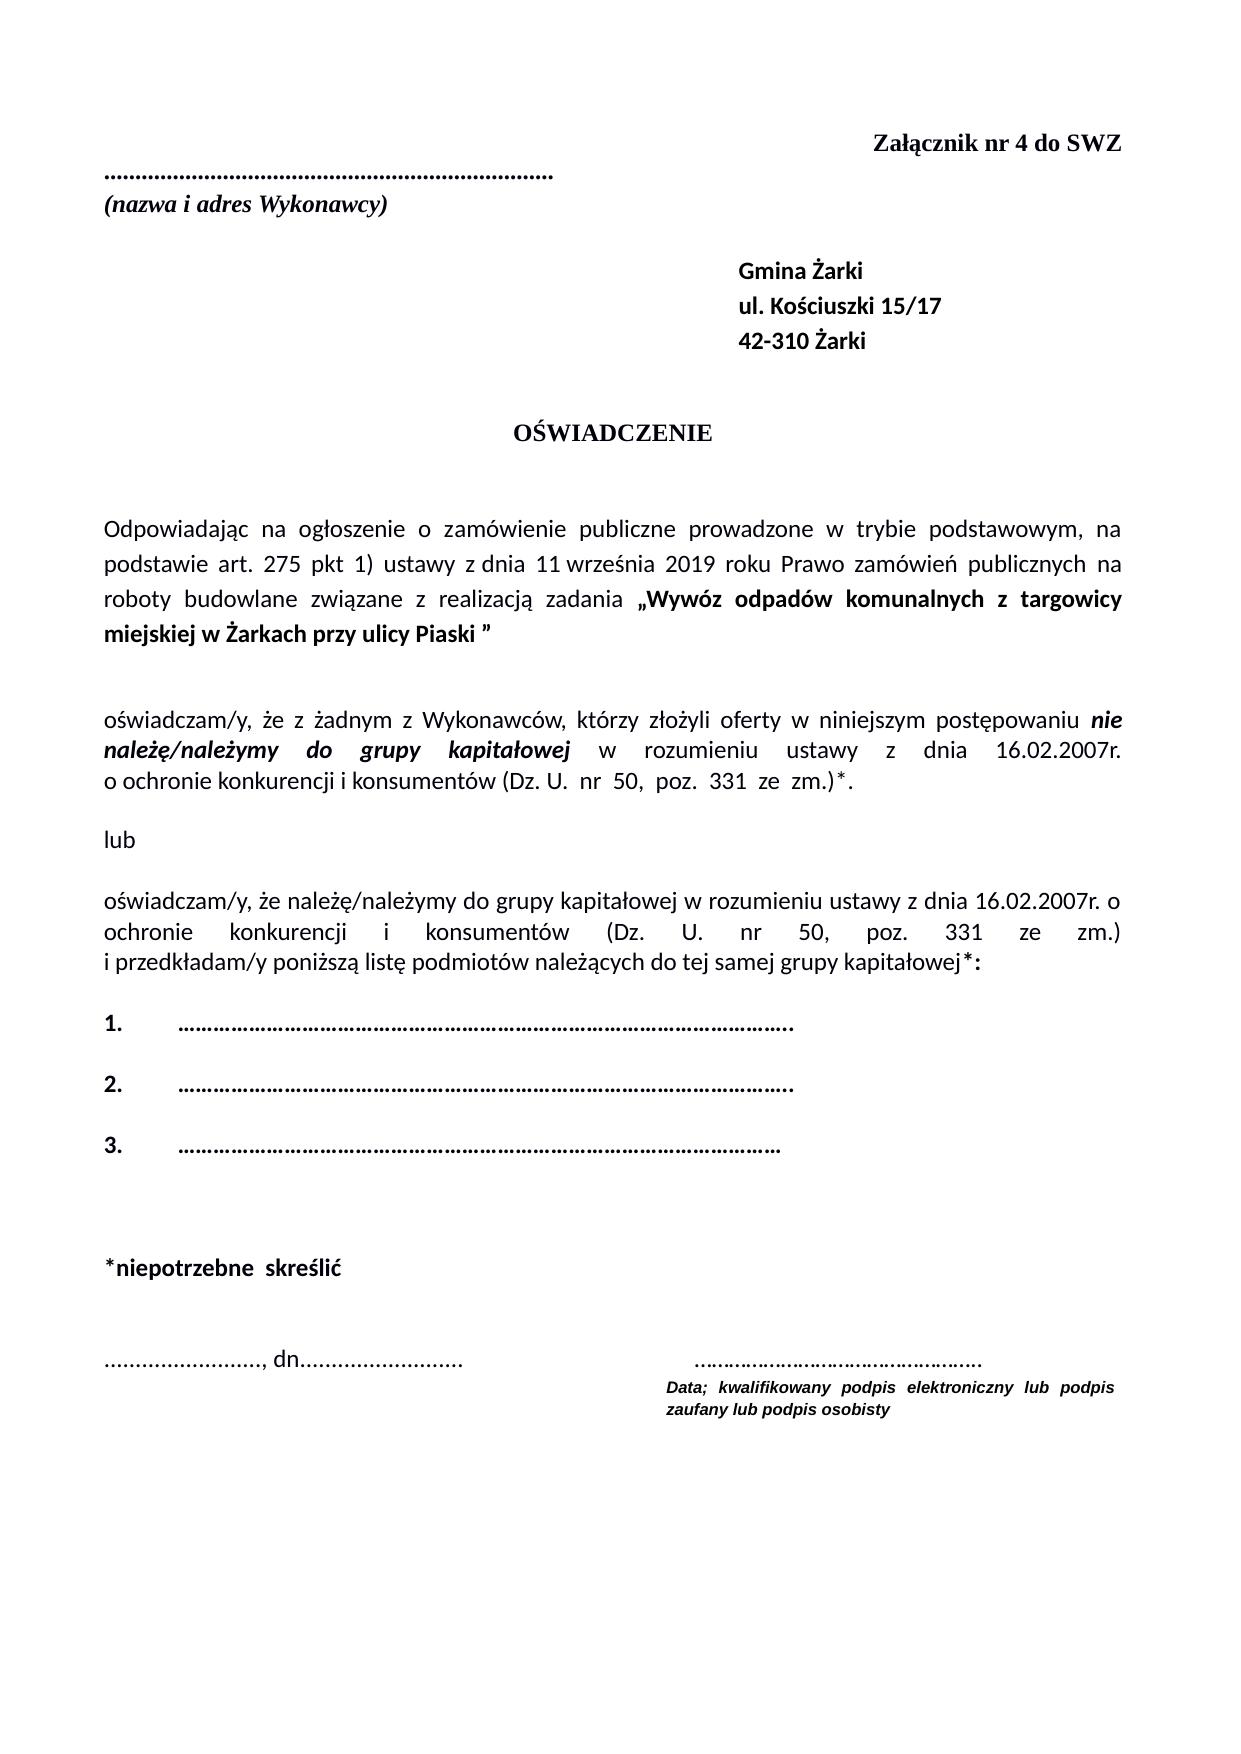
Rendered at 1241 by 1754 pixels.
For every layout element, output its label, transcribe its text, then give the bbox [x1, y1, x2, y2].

text 2. ………………………………………………………………………………………….. [103, 1068, 1122, 1099]
text *niepotrzebne skreślić [103, 1252, 1122, 1282]
text oświadczam/y, że z żadnym z Wykonawców, którzy złożyli oferty w niniejszym postępowaniu nie należę/należymy do grupy kapitałowej w rozumieniu ustawy z dnia 16.02.2007r. o ochronie konkurencji i konsumentów (Dz. U. nr 50, poz. 331 ze zm.)*. [103, 704, 1122, 796]
text 1. ………………………………………………………………………………………….. [103, 1007, 1122, 1038]
text 42-310 Żarki [738, 325, 1122, 356]
text ........................., dn.......................... ………………………………………….. [103, 1343, 1226, 1374]
text (nazwa i adres Wykonawcy) [103, 189, 1122, 218]
text lub [103, 824, 1122, 855]
text oświadczam/y, że należę/należymy do grupy kapitałowej w rozumieniu ustawy z dnia 16.02.2007r. o ochronie konkurencji i konsumentów (Dz. U. nr 50, poz. 331 ze zm.) i przedkładam/y poniższą listę podmiotów należących do tej samej grupy kapitałowej*: [103, 885, 1122, 977]
text Załącznik nr 4 do SWZ [103, 128, 1122, 156]
text 3. ………………………………………………………………………………………… [103, 1129, 1122, 1160]
text ul. Kościuszki 15/17 [738, 290, 1122, 321]
text Odpowiadając na ogłoszenie o zamówienie publiczne prowadzone w trybie podstawowym, na podstawie art. 275 pkt 1) ustawy z dnia 11 września 2019 roku Prawo zamówień publicznych na roboty budowlane związane z realizacją zadania „Wywóz odpadów komunalnych z targowicy miejskiej w Żarkach przy ulicy Piaski ” [103, 513, 1122, 648]
text Gmina Żarki [738, 255, 1122, 286]
text OŚWIADCZENIE [103, 418, 1122, 447]
text ........................................................................ [103, 156, 1122, 185]
text Data; kwalifikowany podpis elektroniczny lub podpis zaufany lub podpis osobisty [666, 1378, 1115, 1419]
